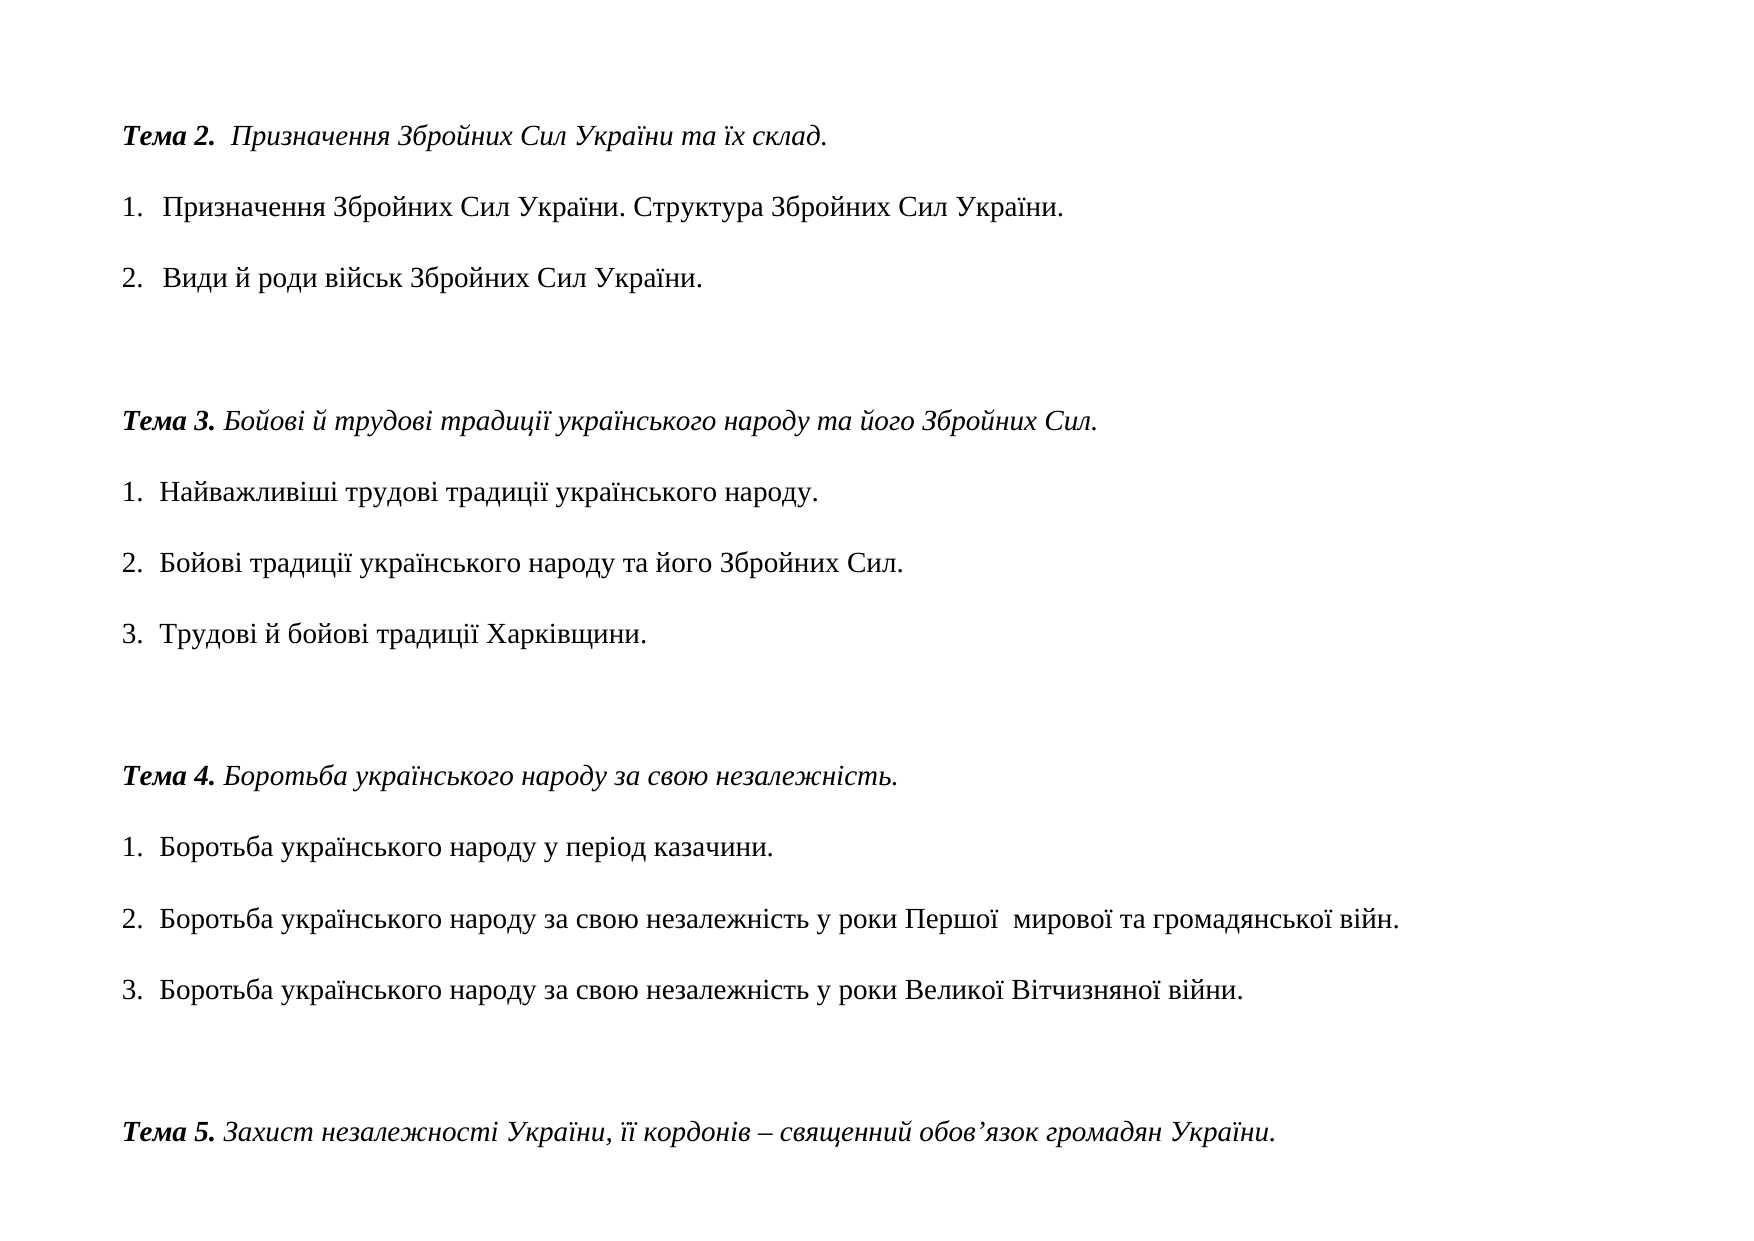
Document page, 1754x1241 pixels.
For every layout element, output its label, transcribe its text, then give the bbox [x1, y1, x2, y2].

text Тема 2. Призначення Збройних Сил України та їх склад. [122, 118, 1695, 152]
text Тема 5. Захист незалежності України, її кордонів – священний обов’язок громадян України. [122, 1114, 1695, 1148]
text 2. Види й роди військ Збройних Сил України. [122, 260, 1695, 294]
text 3. Трудові й бойові традиції Харківщини. [122, 616, 1695, 650]
text 2. Боротьба українського народу за свою незалежність у роки Першої мирової та громадянської війн. [122, 901, 1695, 934]
text 1. Найважливіші трудові традиції українського народу. [122, 474, 1695, 507]
text 1. Призначення Збройних Сил України. Структура Збройних Сил України. [122, 189, 1695, 223]
text Тема 3. Бойові й трудові традиції українського народу та його Збройних Сил. [122, 403, 1695, 436]
text 2. Бойові традиції українського народу та його Збройних Сил. [122, 545, 1695, 578]
text Тема 4. Боротьба українського народу за свою незалежність. [122, 758, 1695, 792]
text 3. Боротьба українського народу за свою незалежність у роки Великої Вітчизняної війни. [122, 972, 1695, 1005]
text 1. Боротьба українського народу у період казачини. [122, 829, 1695, 863]
